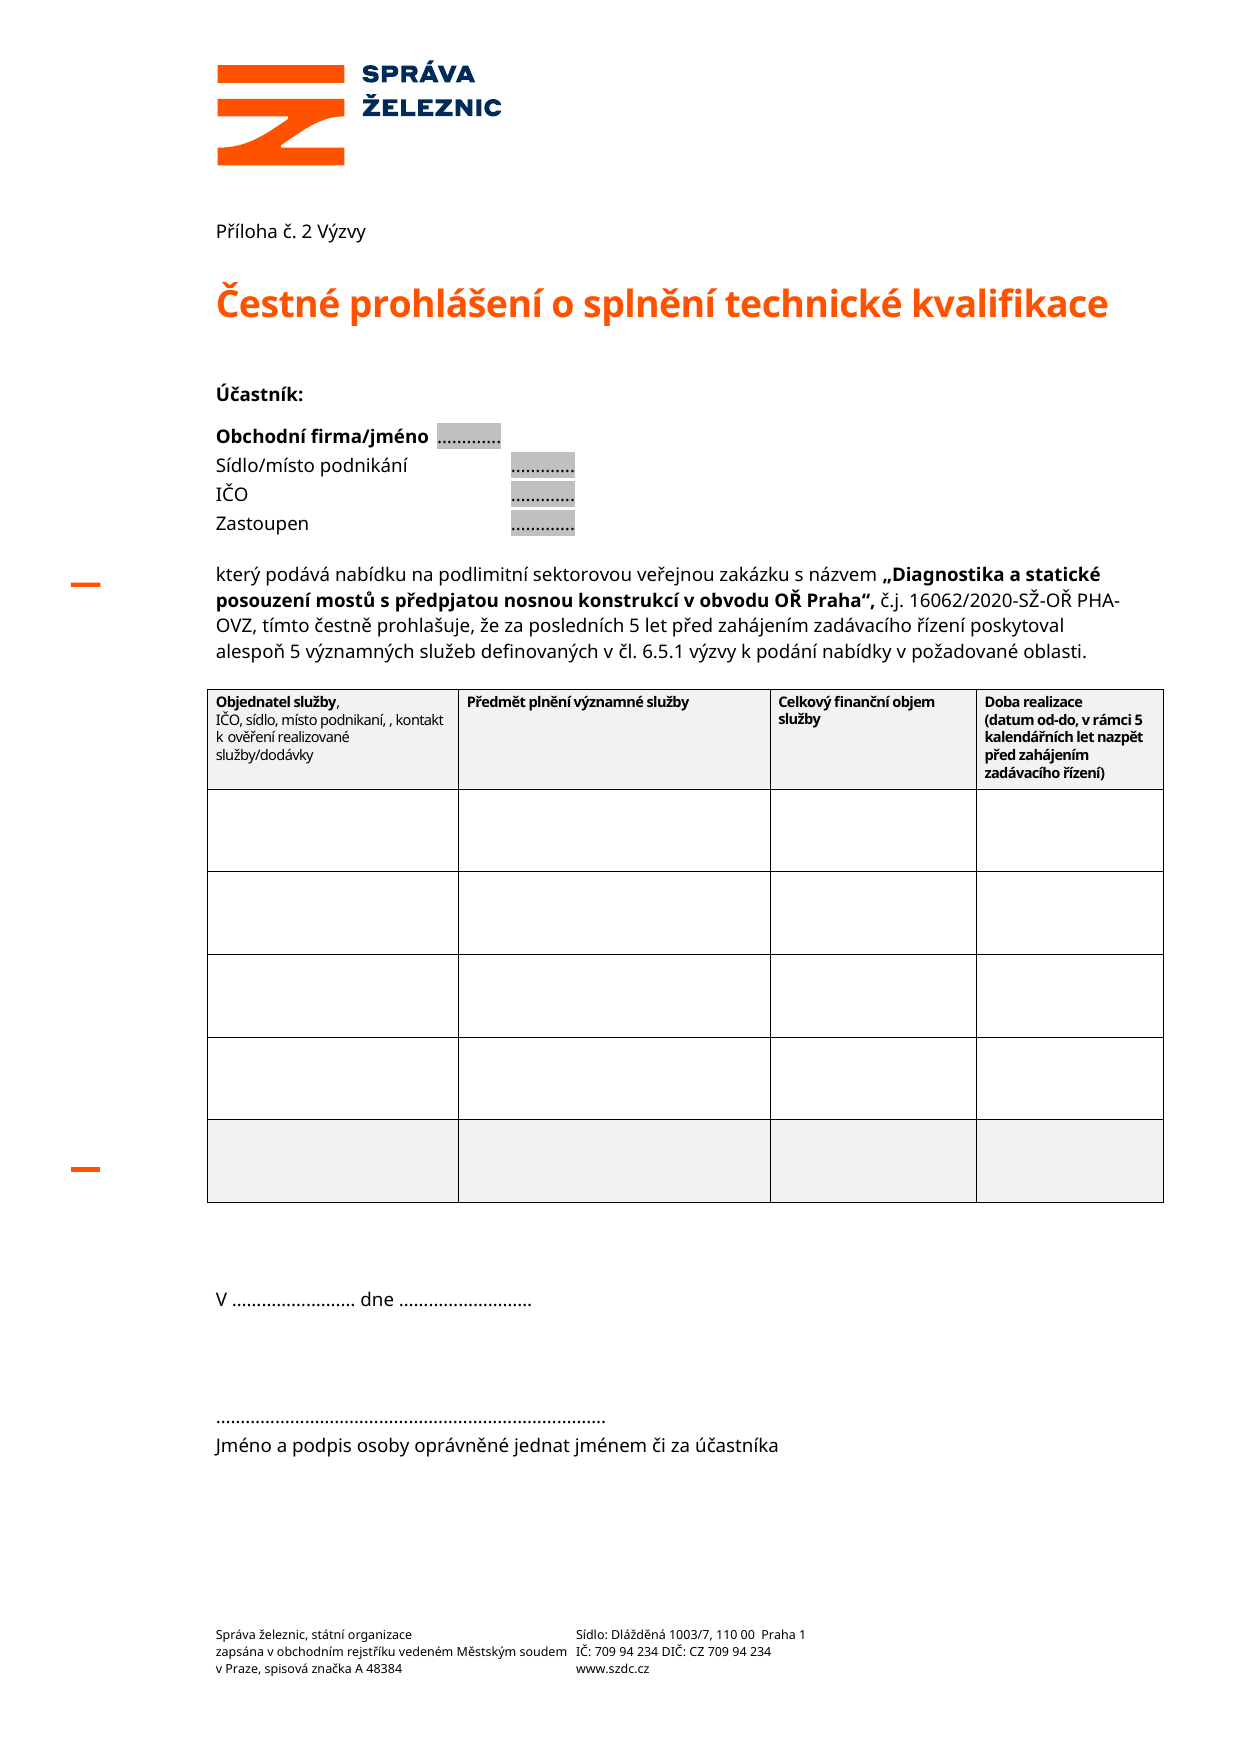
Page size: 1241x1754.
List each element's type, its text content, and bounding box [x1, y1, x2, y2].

table_cell [208, 955, 458, 1037]
table_header Celkový finanční objem služby [771, 690, 976, 788]
text Příloha č. 2 Výzvy [216, 218, 1122, 244]
table_cell [459, 1038, 770, 1119]
table_cell [208, 790, 458, 871]
table_header Doba realizace (datum od-do, v rámci 5 kalendářních let nazpět před zahájením zadávacího řízení) [977, 690, 1163, 788]
table_cell [771, 872, 976, 954]
table_cell [459, 790, 770, 871]
text Sídlo/místo podnikání …………. [216, 449, 1122, 478]
text Jméno a podpis osoby oprávněné jednat jménem či za účastníka [216, 1429, 1121, 1458]
table_cell [771, 790, 976, 871]
table_header Předmět plnění významné služby [459, 690, 770, 788]
table_cell [977, 1038, 1163, 1119]
subtitle Čestné prohlášení o splnění technické kvalifikace [216, 277, 1122, 328]
text Zastoupen …………. [216, 507, 1122, 536]
table_cell [208, 872, 458, 954]
table_cell [771, 1038, 976, 1119]
table_cell [459, 872, 770, 954]
text který podává nabídku na podlimitní sektorovou veřejnou zakázku s názvem „Diagnostika a statické posouzení mostů s předpjatou nosnou konstrukcí v obvodu OŘ Praha“, č.j. 16062/2020-SŽ-OŘ PHA-OVZ, tímto čestně prohlašuje, že za posledních 5 let před zahájením zadávacího řízení poskytoval alespoň 5 významných služeb definovaných v čl. 6.5.1 výzvy k podání nabídky v požadované oblasti. [216, 562, 1122, 664]
table_cell [459, 955, 770, 1037]
table_header Objednatel služby, IČO, sídlo, místo podnikaní, , kontakt k ověření realizované služby/dodávky [208, 690, 458, 788]
table_cell [771, 1120, 976, 1202]
table_cell [977, 872, 1163, 954]
text Účastník: [216, 377, 1122, 408]
table_cell [977, 955, 1163, 1037]
table_cell [977, 1120, 1163, 1202]
text ……………………………………………………………………. [216, 1399, 1121, 1429]
table_cell [977, 790, 1163, 871]
table_cell [208, 1038, 458, 1119]
text Obchodní firma/jméno …………. [216, 420, 1122, 449]
table_cell [208, 1120, 458, 1202]
text V ………………….… dne ……………………… [216, 1283, 1121, 1312]
text IČO …………. [216, 478, 1122, 507]
table_cell [459, 1120, 770, 1202]
table_cell [771, 955, 976, 1037]
